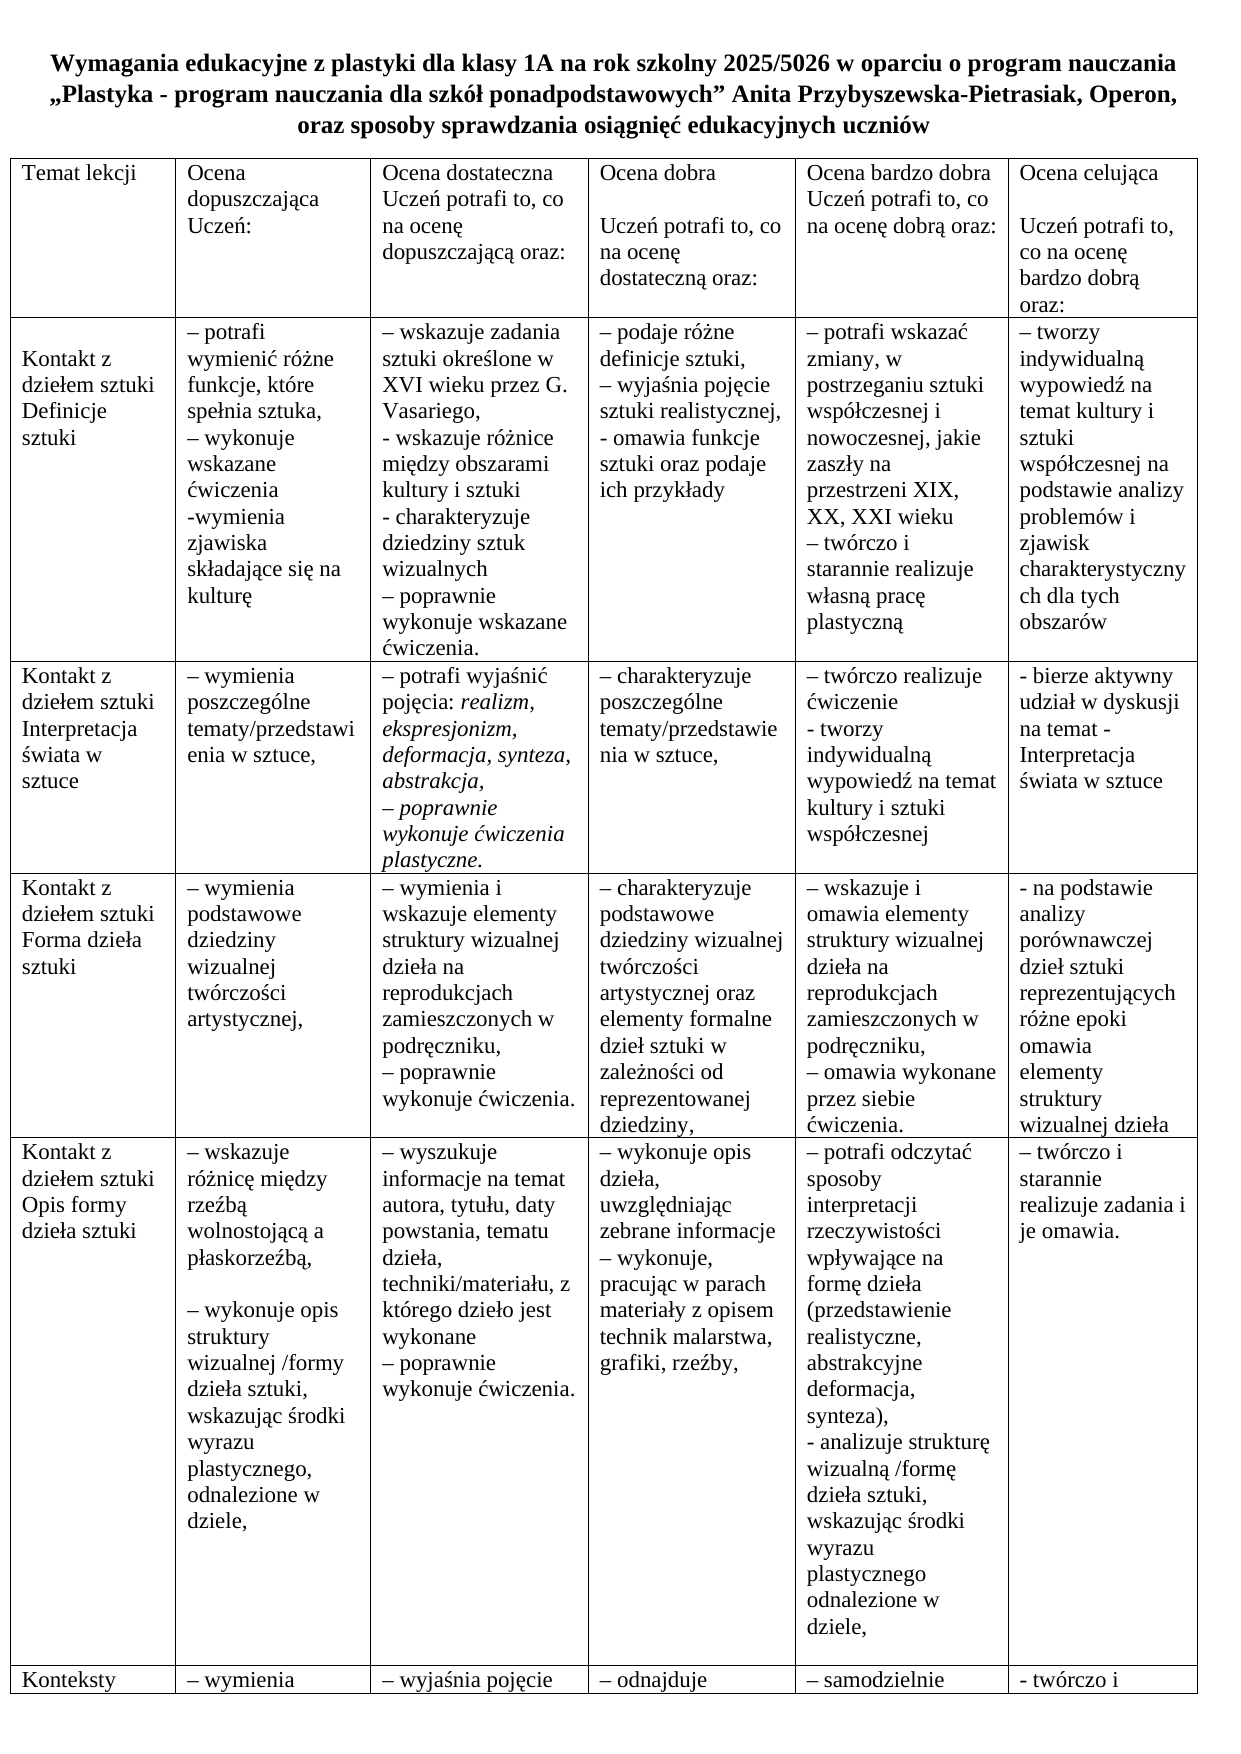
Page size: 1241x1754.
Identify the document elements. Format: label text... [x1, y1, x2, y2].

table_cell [11, 1666, 175, 1693]
table_cell ‒ wymienia i wskazuje elementy struktury wizualnej dzieła na reprodukcjach zamieszczonych w podręczniku, ‒ poprawnie wykonuje ćwiczenia. [371, 874, 588, 1137]
table_cell ‒ twórczo i starannie realizuje zadania i je omawia. [1009, 1138, 1197, 1665]
table_cell ‒ podaje różne definicje sztuki, ‒ wyjaśnia pojęcie sztuki realistycznej, - omawia funkcje sztuki oraz podaje ich przykłady [589, 318, 795, 661]
table_cell - bierze aktywny udział w dyskusji na temat - Interpretacja świata w sztuce [1009, 662, 1197, 873]
table_cell - na podstawie analizy porównawczej dzieł sztuki reprezentujących różne epoki omawia elementy struktury wizualnej dzieła [1009, 874, 1197, 1137]
table_header Ocena bardzo dobra Uczeń potrafi to, co na ocenę dobrą oraz: [796, 159, 1008, 317]
table_cell ‒ wskazuje i omawia elementy struktury wizualnej dzieła na reprodukcjach zamieszczonych w podręczniku, ‒ omawia wykonane przez siebie ćwiczenia. [796, 874, 1008, 1137]
table_cell Kontakt z dziełem sztuki Definicje sztuki [11, 318, 175, 661]
table_cell ‒ wskazuje zadania sztuki określone w XVI wieku przez G. Vasariego, - wskazuje różnice między obszarami kultury i sztuki - charakteryzuje dziedziny sztuk wizualnych ‒ poprawnie wykonuje wskazane ćwiczenia. [371, 318, 588, 661]
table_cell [176, 1666, 370, 1693]
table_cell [589, 1666, 795, 1693]
text Wymagania edukacyjne z plastyki dla klasy 1A na rok szkolny 2025/5026 w oparciu o program nauczania „Plastyka - program nauczania dla szkół ponadpodstawowych” Anita Przybyszewska-Pietrasiak, Operon, oraz sposoby sprawdzania osiągnięć edukacyjnych uczniów [34, 48, 1192, 139]
table_cell ‒ charakteryzuje poszczególne tematy/przedstawienia w sztuce, [589, 662, 795, 873]
table_cell ‒ wskazuje różnicę między rzeźbą wolnostojącą a płaskorzeźbą, ‒ wykonuje opis struktury wizualnej /formy dzieła sztuki, wskazując środki wyrazu plastycznego, odnalezione w dziele, [176, 1138, 370, 1665]
table_header Ocena celująca Uczeń potrafi to, co na ocenę bardzo dobrą oraz: [1009, 159, 1197, 317]
table_cell ‒ potrafi odczytać sposoby interpretacji rzeczywistości wpływające na formę dzieła (przedstawienie realistyczne, abstrakcyjne deformacja, synteza), - analizuje strukturę wizualną /formę dzieła sztuki, wskazując środki wyrazu plastycznego odnalezione w dziele, [796, 1138, 1008, 1665]
table_header Temat lekcji [11, 159, 175, 317]
table_cell ‒ potrafi wymienić różne funkcje, które spełnia sztuka, ‒ wykonuje wskazane ćwiczenia -wymienia zjawiska składające się na kulturę [176, 318, 370, 661]
table_cell ‒ wymienia podstawowe dziedziny wizualnej twórczości artystycznej, [176, 874, 370, 1137]
table_cell Kontakt z dziełem sztuki Interpretacja świata w sztuce [11, 662, 175, 873]
table_header Ocena dopuszczająca Uczeń: [176, 159, 370, 317]
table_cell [371, 1666, 588, 1693]
table_cell ‒ wymienia poszczególne tematy/przedstawienia w sztuce, [176, 662, 370, 873]
table_cell ‒ potrafi wyjaśnić pojęcia: realizm, ekspresjonizm, deformacja, synteza, abstrakcja, ‒ poprawnie wykonuje ćwiczenia plastyczne. [371, 662, 588, 873]
table_cell ‒ charakteryzuje podstawowe dziedziny wizualnej twórczości artystycznej oraz elementy formalne dzieł sztuki w zależności od reprezentowanej dziedziny, [589, 874, 795, 1137]
table_cell ‒ twórczo realizuje ćwiczenie - tworzy indywidualną wypowiedź na temat kultury i sztuki współczesnej [796, 662, 1008, 873]
table_cell ‒ wykonuje opis dzieła, uwzględniając zebrane informacje ‒ wykonuje, pracując w parach materiały z opisem technik malarstwa, grafiki, rzeźby, [589, 1138, 795, 1665]
table_cell Kontakt z dziełem sztuki Forma dzieła sztuki [11, 874, 175, 1137]
table_cell ‒ tworzy indywidualną wypowiedź na temat kultury i sztuki współczesnej na podstawie analizy problemów i zjawisk charakterystycznych dla tych obszarów [1009, 318, 1197, 661]
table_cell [796, 1666, 1008, 1693]
table_cell Kontakt z dziełem sztuki Opis formy dzieła sztuki [11, 1138, 175, 1665]
table_header Ocena dobra Uczeń potrafi to, co na ocenę dostateczną oraz: [589, 159, 795, 317]
table_header Ocena dostateczna Uczeń potrafi to, co na ocenę dopuszczającą oraz: [371, 159, 588, 317]
table_cell ‒ potrafi wskazać zmiany, w postrzeganiu sztuki współczesnej i nowoczesnej, jakie zaszły na przestrzeni XIX, XX, XXI wieku ‒ twórczo i starannie realizuje własną pracę plastyczną [796, 318, 1008, 661]
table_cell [1009, 1666, 1197, 1693]
table_cell ‒ wyszukuje informacje na temat autora, tytułu, daty powstania, tematu dzieła, techniki/materiału, z którego dzieło jest wykonane ‒ poprawnie wykonuje ćwiczenia. [371, 1138, 588, 1665]
